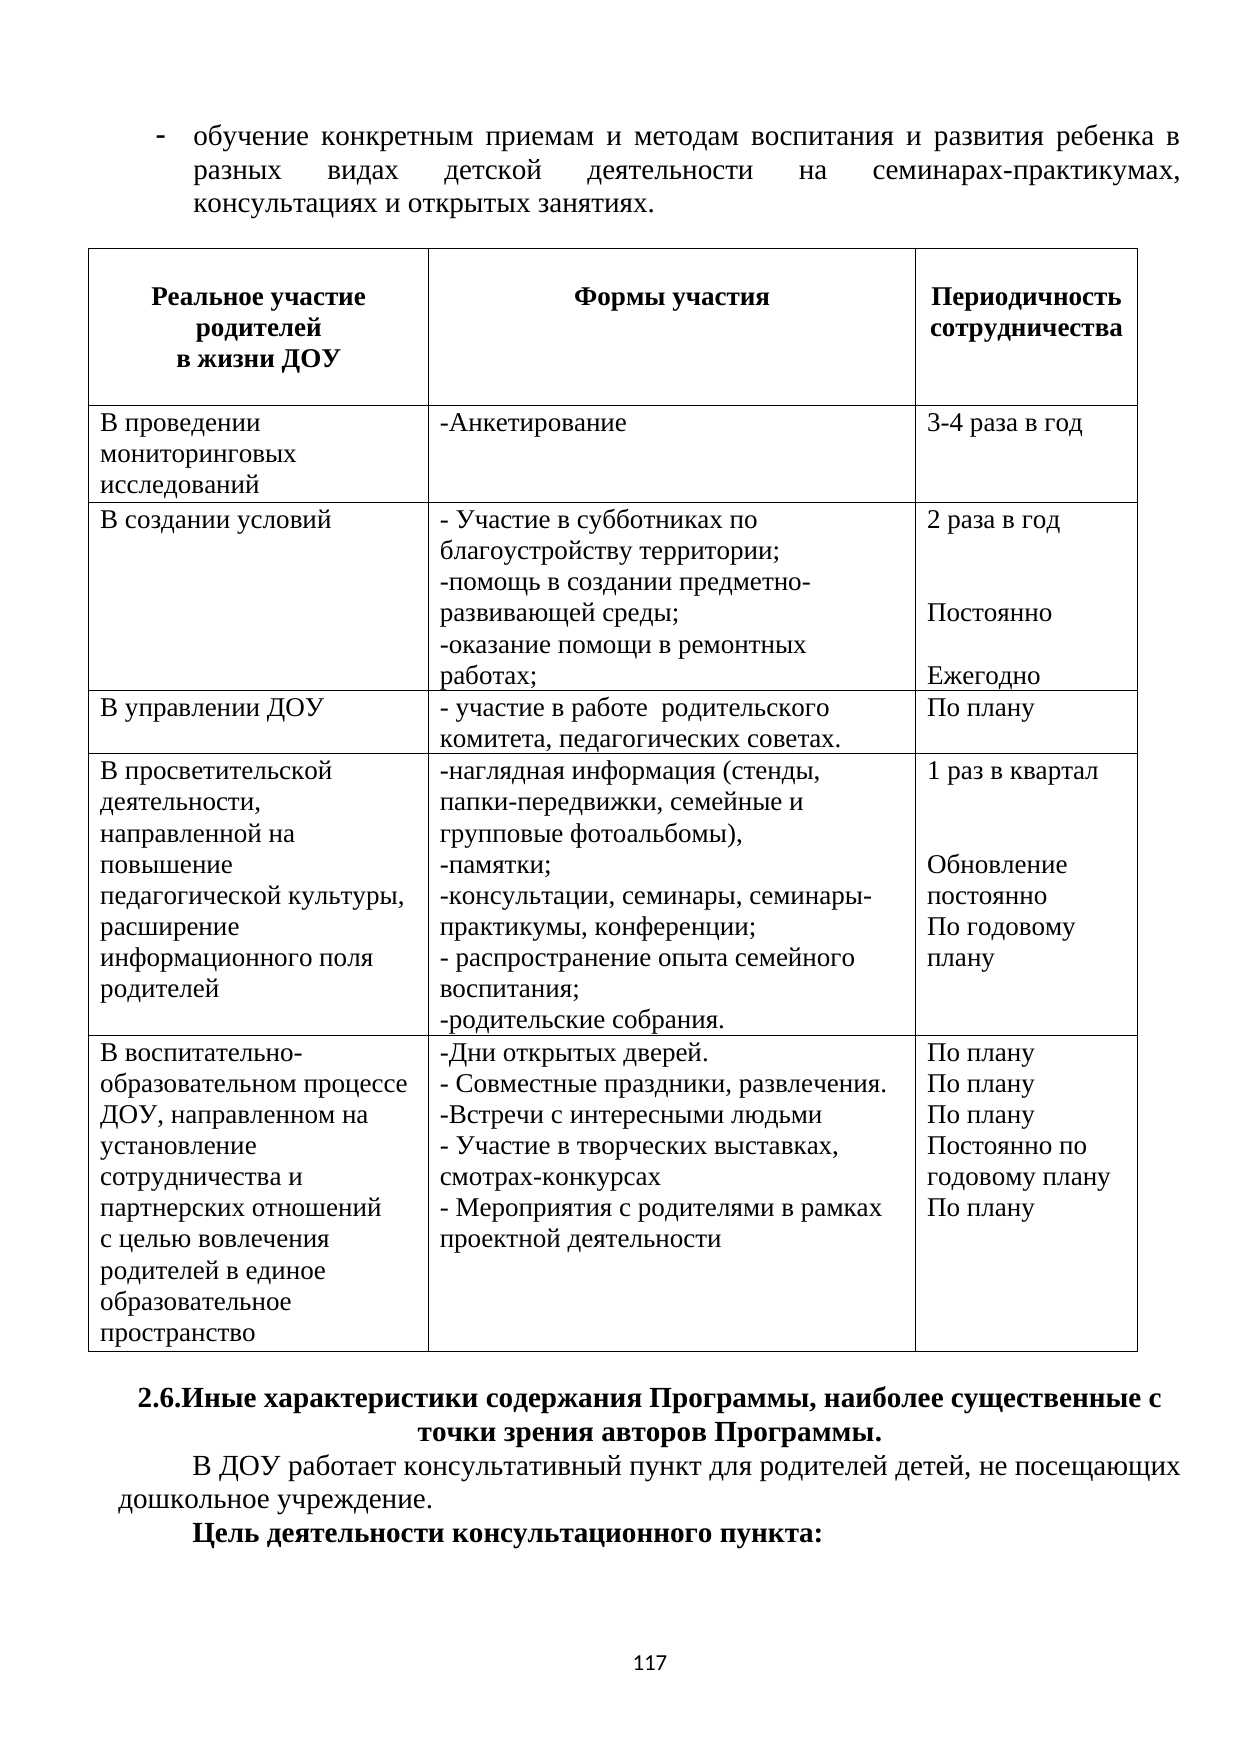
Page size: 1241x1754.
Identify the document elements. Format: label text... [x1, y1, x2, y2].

text 2.6.Иные характеристики содержания Программы, наиболее существенные с точки зрения авторов Программы. [118, 1381, 1181, 1448]
table_cell В просветительской деятельности, направленной на повышение педагогической культуры, расширение информационного поля родителей [89, 754, 428, 1035]
table_cell 1 раз в квартал Обновление постоянно По годовому плану [916, 754, 1137, 1035]
table_header Реальное участие родителей в жизни ДОУ [89, 249, 428, 405]
table_cell 2 раза в год Постоянно Ежегодно [916, 503, 1137, 690]
table_header Формы участия [429, 249, 915, 405]
table_cell - участие в работе родительского комитета, педагогических советах. [429, 691, 915, 753]
table_header Периодичность сотрудничества [916, 249, 1137, 405]
table_cell В управлении ДОУ [89, 691, 428, 753]
table_cell В создании условий [89, 503, 428, 690]
table_cell В воспитательно-образовательном процессе ДОУ, направленном на установление сотрудничества и партнерских отношений с целью вовлечения родителей в единое образовательное пространство [89, 1036, 428, 1351]
table_cell По плану По плану По плану Постоянно по годовому плану По плану [916, 1036, 1137, 1351]
table_cell -Дни открытых дверей. - Совместные праздники, развлечения. -Встречи с интересными людьми - Участие в творческих выставках, смотрах-конкурсах - Мероприятия с родителями в рамках проектной деятельности [429, 1036, 915, 1351]
table_cell 3-4 раза в год [916, 406, 1137, 502]
table_cell -наглядная информация (стенды, папки-передвижки, семейные и групповые фотоальбомы), -памятки; -консультации, семинары, семинары-практикумы, конференции; - распространение опыта семейного воспитания; -родительские собрания. [429, 754, 915, 1035]
table_cell - Участие в субботниках по благоустройству территории; -помощь в создании предметно-развивающей среды; -оказание помощи в ремонтных работах; [429, 503, 915, 690]
text В ДОУ работает консультативный пункт для родителей детей, не посещающих дошкольное учреждение. [118, 1448, 1181, 1515]
table_cell В проведении мониторинговых исследований [89, 406, 428, 502]
list обучение конкретным приемам и методам воспитания и развития ребенка в разных видах детской деятельности на семинарах-практикумах, консультациях и открытых занятиях. [156, 118, 1181, 219]
text Цель деятельности консультационного пункта: [118, 1515, 1181, 1548]
table_cell -Анкетирование [429, 406, 915, 502]
table_cell По плану [916, 691, 1137, 753]
